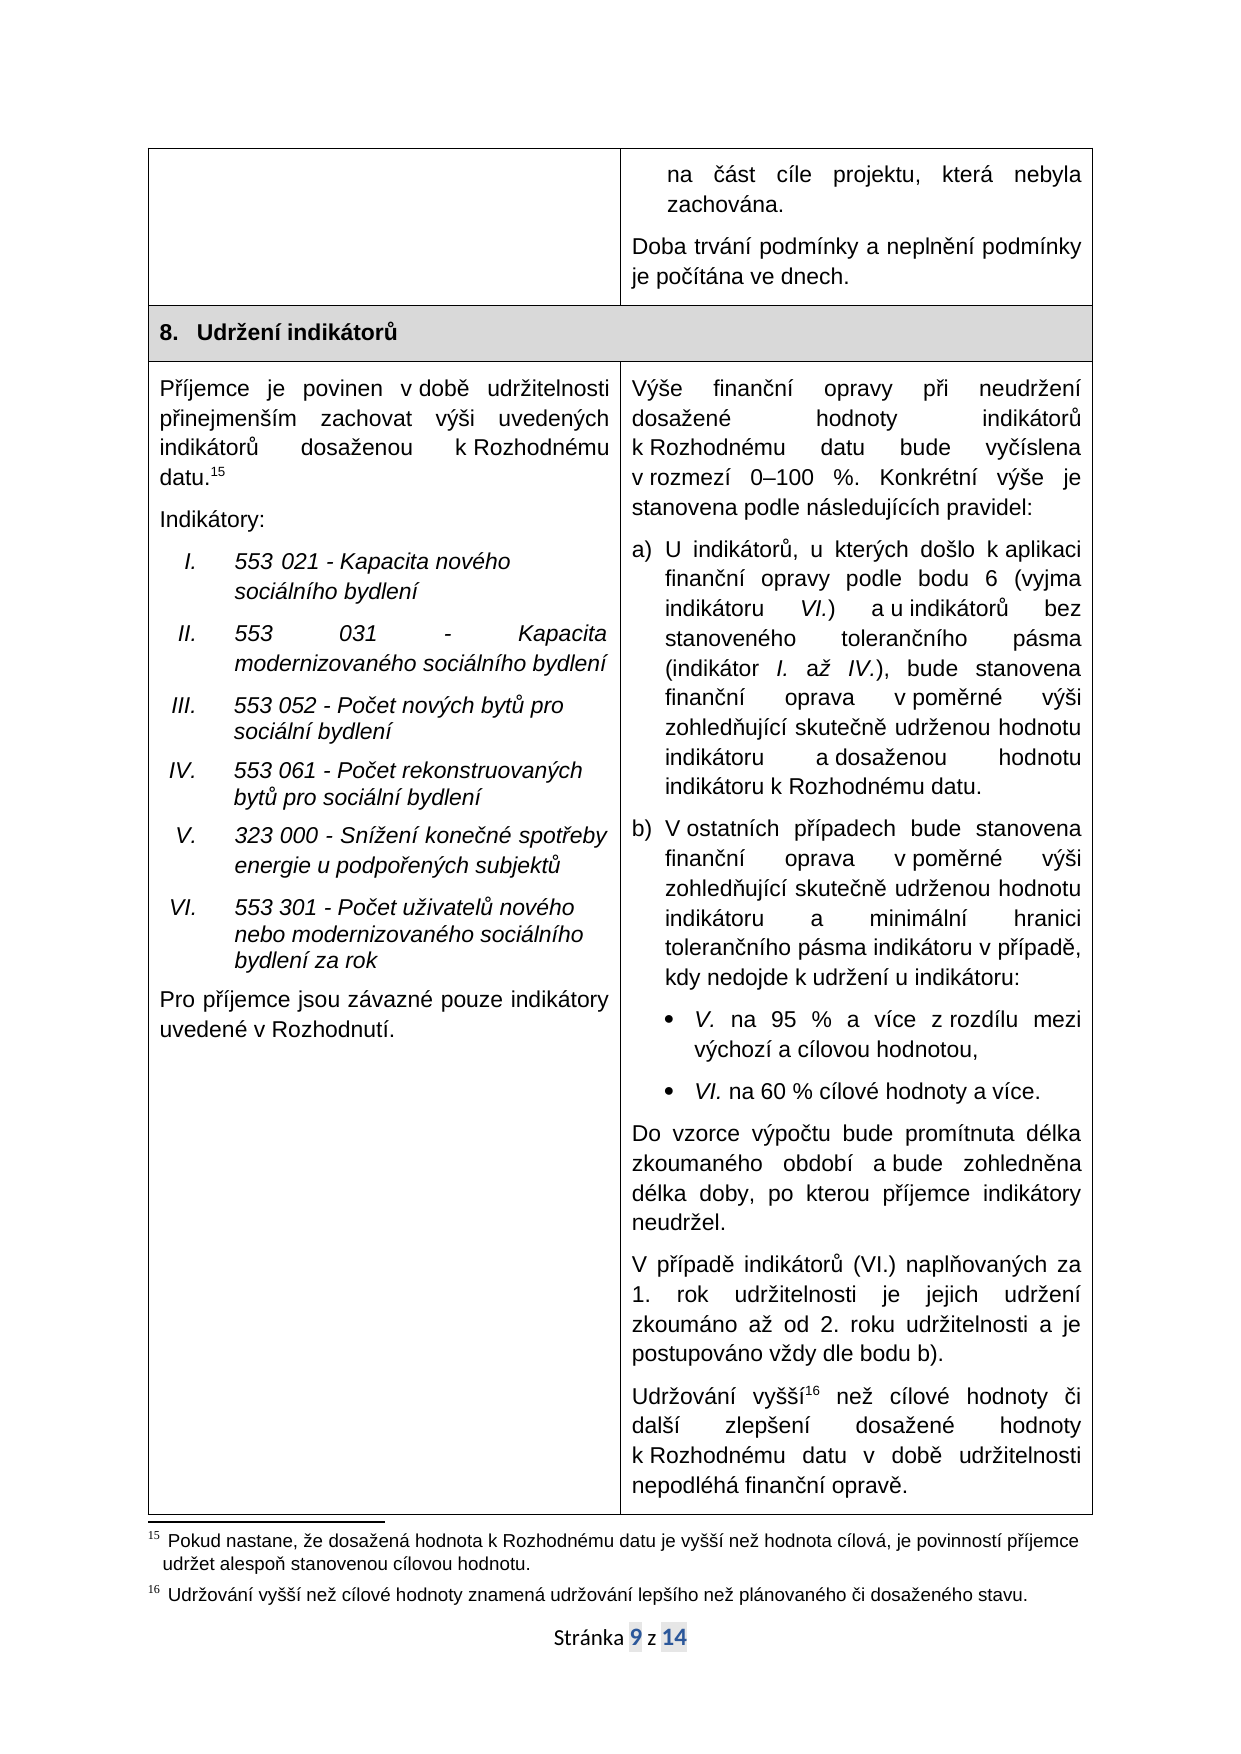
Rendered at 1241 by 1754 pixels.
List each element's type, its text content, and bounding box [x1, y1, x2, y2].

table_cell Příjemce je povinen v době udržitelnosti přinejmenším zachovat výši uvedených indikátorů dosaženou k Rozhodnému datu. Indikátory: 553 021 - Kapacita nového sociálního bydlení 553 031 - Kapacita modernizovaného sociálního bydlení 553 052 - Počet nových bytů pro sociální bydlení 553 061 - Počet rekonstruovaných bytů pro sociální bydlení 323 000 - Snížení konečné spotřeby energie u podpořených subjektů 553 301 - Počet uživatelů nového nebo modernizovaného sociálního bydlení za rok Pro příjemce jsou závazné pouze indikátory uvedené v Rozhodnutí. [149, 362, 620, 1514]
table_cell Výše finanční opravy při neudržení dosažené hodnoty indikátorů k Rozhodnému datu bude vyčíslena v rozmezí 0–100 %. Konkrétní výše je stanovena podle následujících pravidel: U indikátorů, u kterých došlo k aplikaci finanční opravy podle bodu 6 (vyjma indikátoru VI.) a u indikátorů bez stanoveného tolerančního pásma (indikátor I. až IV.), bude stanovena finanční oprava v poměrné výši zohledňující skutečně udrženou hodnotu indikátoru a dosaženou hodnotu indikátoru k Rozhodnému datu. V ostatních případech bude stanovena finanční oprava v poměrné výši zohledňující skutečně udrženou hodnotu indikátoru a minimální hranici tolerančního pásma indikátoru v případě, kdy nedojde k udržení u indikátoru: V. na 95 % a více z rozdílu mezi výchozí a cílovou hodnotou, VI. na 60 % cílové hodnoty a více. Do vzorce výpočtu bude promítnuta délka zkoumaného období a bude zohledněna délka doby, po kterou příjemce indikátory neudržel. V případě indikátorů (VI.) naplňovaných za 1. rok udržitelnosti je jejich udržení zkoumáno až od 2. roku udržitelnosti a je postupováno vždy dle bodu b). Udržování vyšší než cílové hodnoty či další zlepšení dosažené hodnoty k Rozhodnému datu v době udržitelnosti nepodléhá finanční opravě. [621, 362, 1092, 1514]
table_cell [149, 149, 620, 305]
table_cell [621, 149, 1092, 305]
table_cell Udržení indikátorů [149, 306, 1092, 361]
